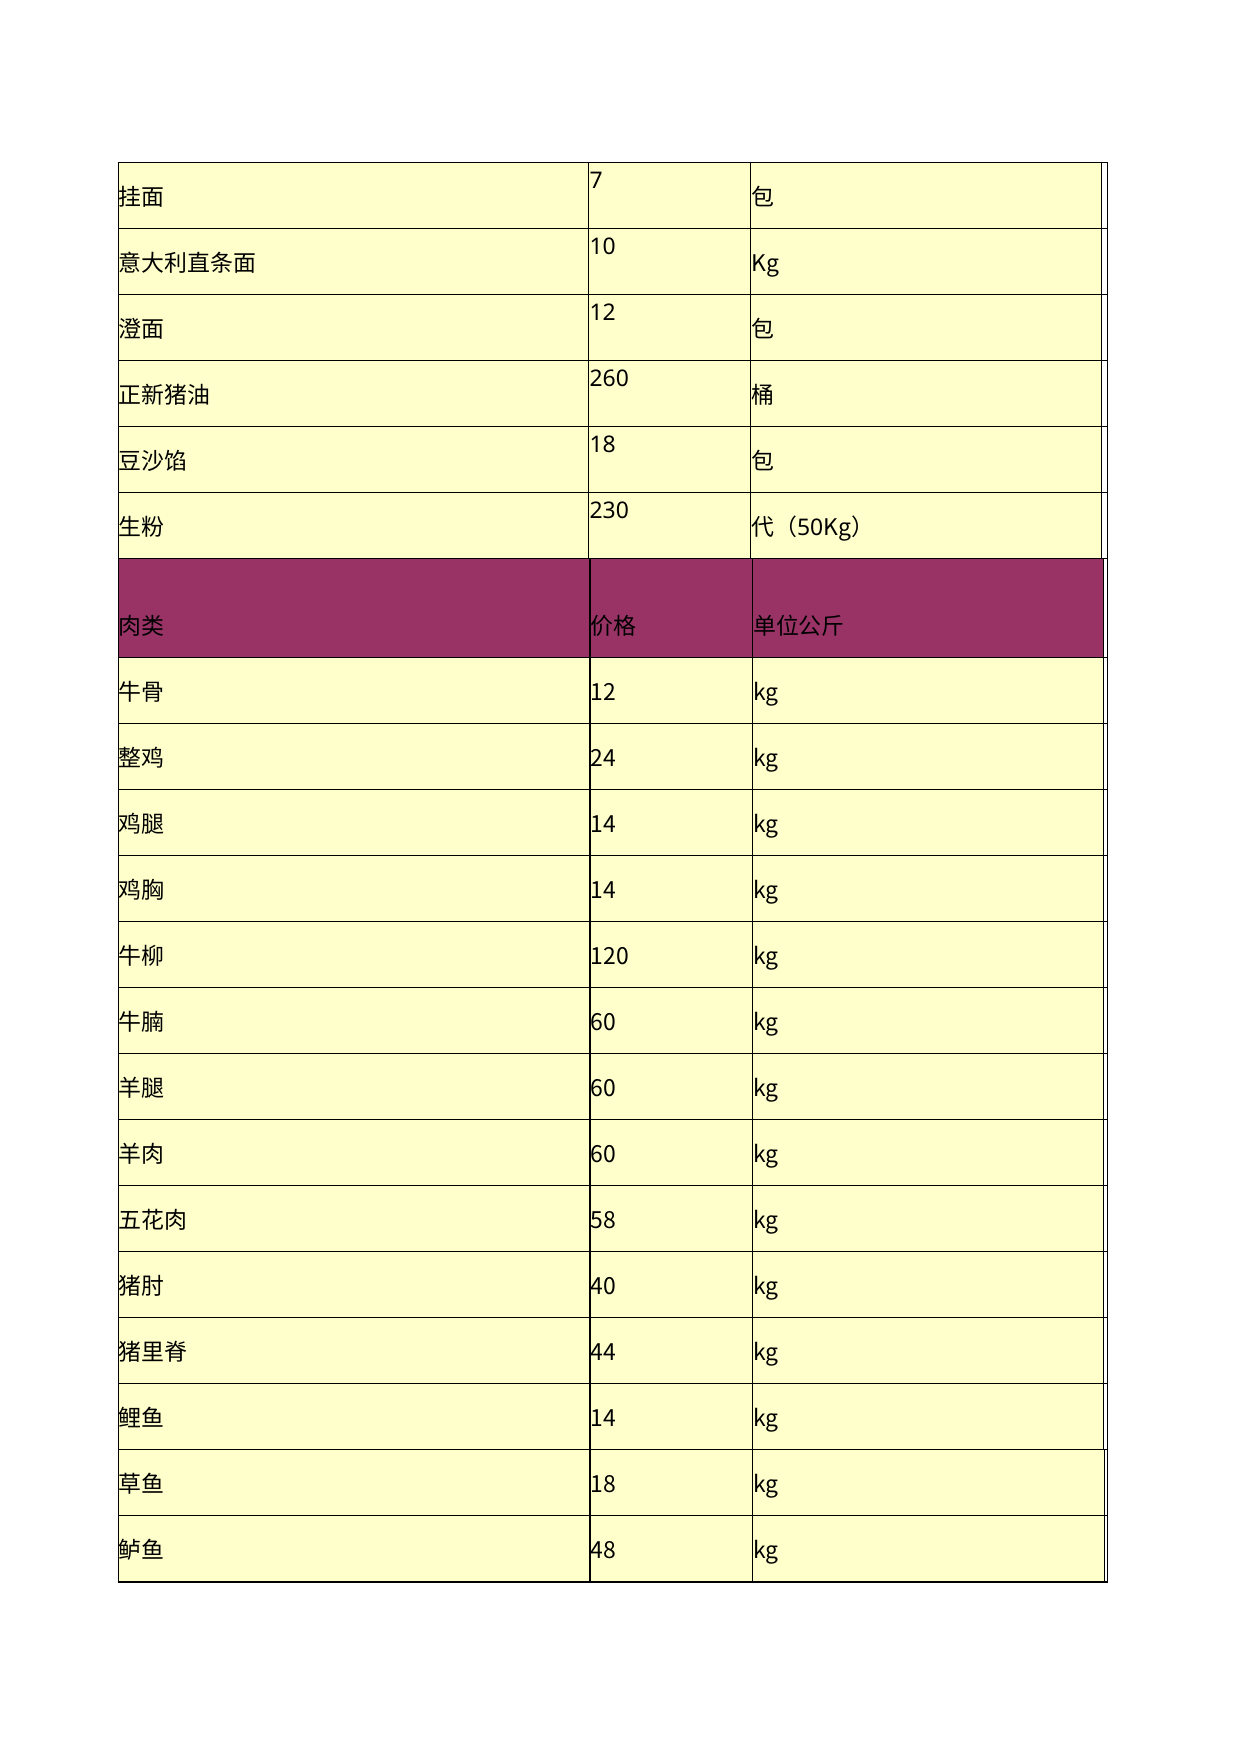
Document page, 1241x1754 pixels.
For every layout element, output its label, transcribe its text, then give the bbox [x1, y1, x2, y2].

table_cell 生粉 [119, 493, 588, 558]
table_cell 豆沙馅 [119, 427, 588, 492]
table_cell kg [753, 1516, 1104, 1581]
table_cell 60 [591, 1054, 752, 1119]
table_cell 挂面 [119, 163, 588, 228]
table_cell 60 [591, 988, 752, 1053]
table_cell 羊肉 [119, 1120, 589, 1185]
table_cell [1102, 493, 1107, 558]
table_cell 44 [591, 1318, 752, 1383]
table_cell kg [753, 1252, 1103, 1317]
table_cell 草鱼 [119, 1450, 589, 1515]
table_cell 澄面 [119, 295, 588, 360]
table_cell 五花肉 [119, 1186, 589, 1251]
table_cell 18 [589, 427, 750, 492]
table_cell 10 [589, 229, 750, 294]
table_cell 24 [591, 724, 752, 789]
table_cell kg [753, 658, 1103, 723]
table_cell [1102, 229, 1107, 294]
table_cell 60 [591, 1120, 752, 1185]
table_cell 12 [591, 658, 752, 723]
table_cell kg [753, 922, 1103, 987]
table_cell 包 [751, 295, 1101, 360]
table_cell Kg [751, 229, 1101, 294]
table_cell 包 [751, 427, 1101, 492]
table_cell 意大利直条面 [119, 229, 588, 294]
table_cell 14 [591, 856, 752, 921]
table_cell 牛腩 [119, 988, 589, 1053]
table_cell kg [753, 1054, 1103, 1119]
table_cell 7 [589, 163, 750, 228]
table_cell 价格 [591, 559, 752, 657]
table_cell [1102, 163, 1107, 228]
table_cell 代（50Kg） [751, 493, 1101, 558]
table_cell 40 [591, 1252, 752, 1317]
table_cell kg [753, 790, 1103, 855]
table_cell kg [753, 1450, 1104, 1515]
table_cell 12 [589, 295, 750, 360]
table_cell 260 [589, 361, 750, 426]
table_cell 猪里脊 [119, 1318, 589, 1383]
table_cell 18 [591, 1450, 752, 1515]
table_cell 猪肘 [119, 1252, 589, 1317]
table_cell 鸡腿 [119, 790, 589, 855]
table_cell 桶 [751, 361, 1101, 426]
table_cell 羊腿 [119, 1054, 589, 1119]
table_cell 单位公斤 [753, 559, 1103, 657]
table_cell 正新猪油 [119, 361, 588, 426]
table_cell 120 [591, 922, 752, 987]
table_cell 230 [589, 493, 750, 558]
table_cell 鲤鱼 [119, 1384, 589, 1449]
table_cell kg [753, 1384, 1103, 1449]
table_cell 整鸡 [119, 724, 589, 789]
table_cell 肉类 [119, 559, 589, 657]
table_cell 牛骨 [119, 658, 589, 723]
table_cell kg [753, 1186, 1103, 1251]
table_cell [1102, 361, 1107, 426]
table_cell 包 [751, 163, 1101, 228]
table_cell 58 [591, 1186, 752, 1251]
table_cell kg [753, 988, 1103, 1053]
table_cell kg [753, 856, 1103, 921]
table_cell 鸡胸 [119, 856, 589, 921]
table_cell 14 [591, 1384, 752, 1449]
table_cell kg [753, 724, 1103, 789]
table_cell 牛柳 [119, 922, 589, 987]
table_cell 鲈鱼 [119, 1516, 589, 1581]
table_cell [1102, 295, 1107, 360]
table_cell kg [753, 1120, 1103, 1185]
table_cell 14 [591, 790, 752, 855]
table_cell kg [753, 1318, 1103, 1383]
table_cell 48 [591, 1516, 752, 1581]
table_cell [1102, 427, 1107, 492]
